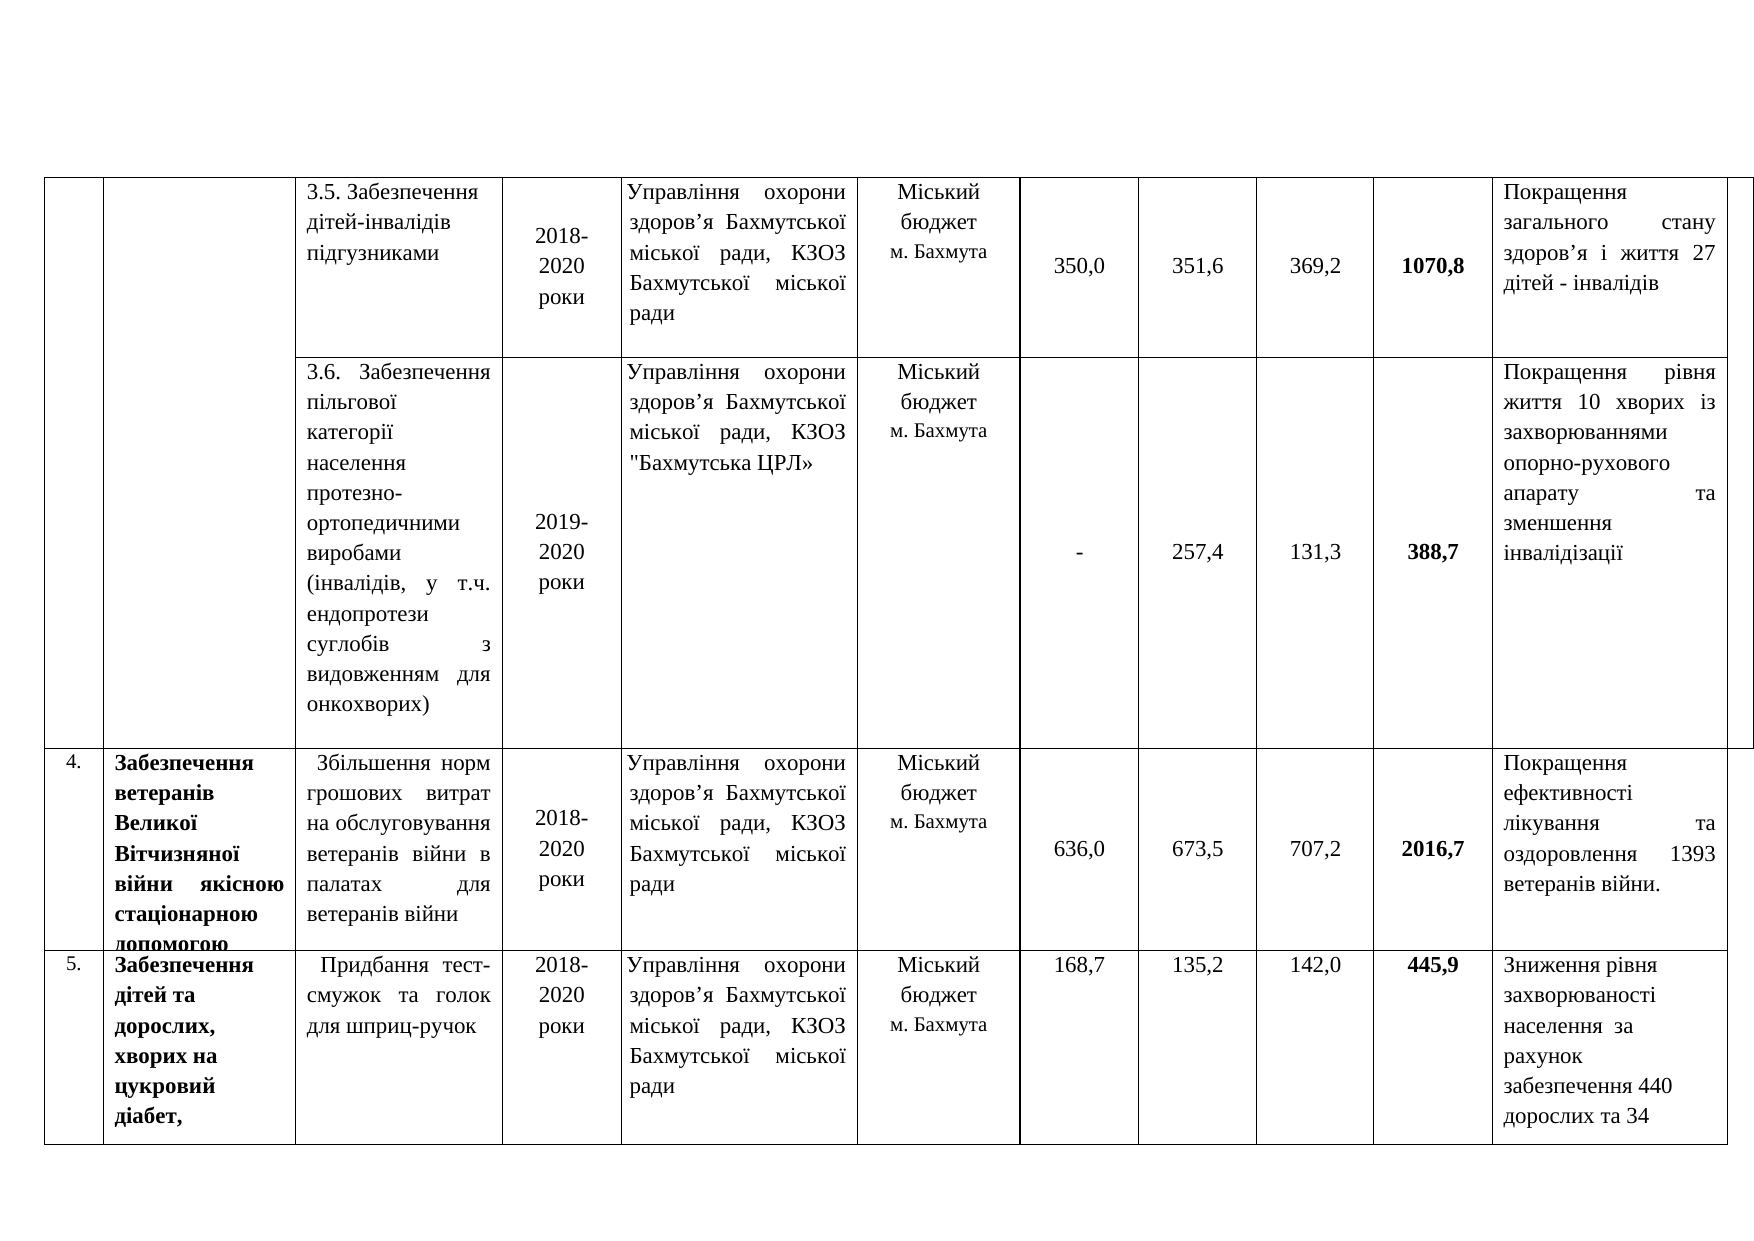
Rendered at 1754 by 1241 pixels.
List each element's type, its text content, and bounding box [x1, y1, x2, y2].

table_cell Управління охорони здоров’я Бахмутської міської ради, КЗОЗ Бахмутської міської ради [622, 749, 857, 950]
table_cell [104, 951, 295, 1144]
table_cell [622, 951, 857, 1144]
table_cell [1493, 951, 1727, 1144]
table_cell 388,7 [1374, 358, 1492, 748]
table_cell Забезпечення ветеранів Великої Вітчизняної війни якісною стаціонарною допомогою [104, 749, 295, 950]
table_cell 131,3 [1257, 358, 1373, 748]
table_cell Покращення загального стану здоров’я і життя 27 дітей - інвалідів [1493, 178, 1727, 357]
table_cell 5. [45, 951, 103, 1144]
table_cell 2018-2020 роки [503, 951, 621, 1144]
table_cell 135,2 [1139, 951, 1256, 1144]
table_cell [858, 178, 1019, 357]
table_cell 2016,7 [1374, 749, 1492, 950]
table_cell 3.6. Забезпечення пільгової категорії населення протезно-ортопедичними виробами (інвалідів, у т.ч. ендопротези суглобів з видовженням для онкохворих) [296, 358, 502, 748]
table_cell 445,9 [1374, 951, 1492, 1144]
table_cell Міський бюджет м. Бахмута [858, 749, 1019, 950]
table_cell 2019-2020 роки [503, 358, 621, 748]
table_cell 2018-2020 роки [503, 749, 621, 950]
table_cell 636,0 [1021, 749, 1138, 950]
table_cell Збільшення норм грошових витрат на обслуговування ветеранів війни в палатах для ветеранів війни [296, 749, 502, 950]
table_cell 369,2 [1257, 178, 1373, 357]
table_cell 707,2 [1257, 749, 1373, 950]
table_cell Покращення ефективності лікування та оздоровлення 1393 ветеранів війни. [1493, 749, 1727, 950]
table_cell 350,0 [1021, 178, 1138, 357]
table_cell 142,0 [1257, 951, 1373, 1144]
table_cell 1070,8 [1374, 178, 1492, 357]
table_cell 3.5. Забезпечення дітей-інвалідів підгузниками [296, 178, 502, 357]
table_cell 257,4 [1139, 358, 1256, 748]
table_cell Міський бюджет м. Бахмута [858, 358, 1019, 748]
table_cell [858, 951, 1019, 1144]
table_cell 168,7 [1021, 951, 1138, 1144]
table_cell 4. [45, 749, 103, 950]
table_cell - [1021, 358, 1138, 748]
table_cell 673,5 [1139, 749, 1256, 950]
table_cell Управління охорони здоров’я Бахмутської міської ради, КЗОЗ Бахмутської міської ради [622, 178, 857, 357]
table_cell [296, 951, 502, 1144]
table_cell 2018-2020 роки [503, 178, 621, 357]
table_cell Покращення рівня життя 10 хворих із захворюваннями опорно-рухового апарату та зменшення інвалідізації [1493, 358, 1727, 748]
table_cell Управління охорони здоров’я Бахмутської міської ради, КЗОЗ "Бахмутська ЦРЛ» [622, 358, 857, 748]
table_cell 351,6 [1139, 178, 1256, 357]
